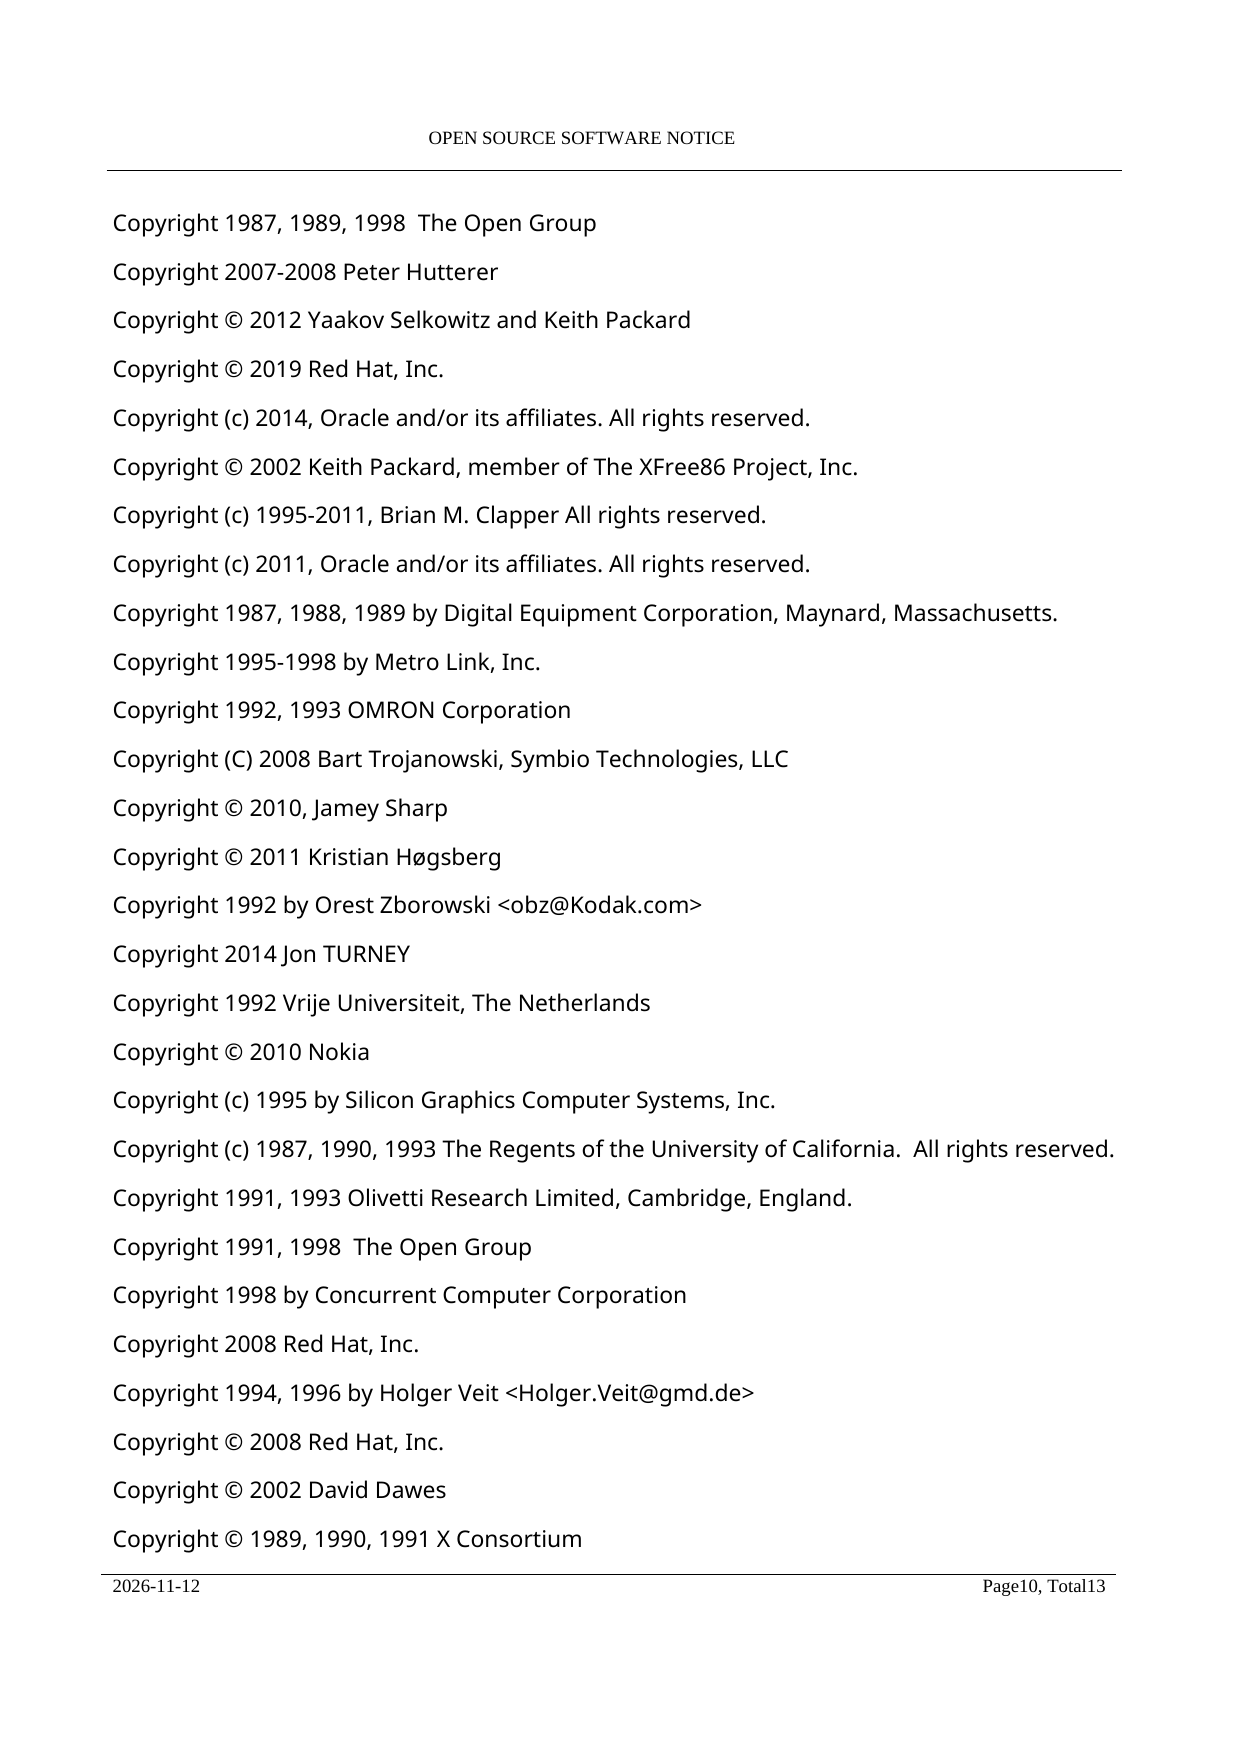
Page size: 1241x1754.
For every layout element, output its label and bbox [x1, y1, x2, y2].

text [112, 206, 1128, 1555]
